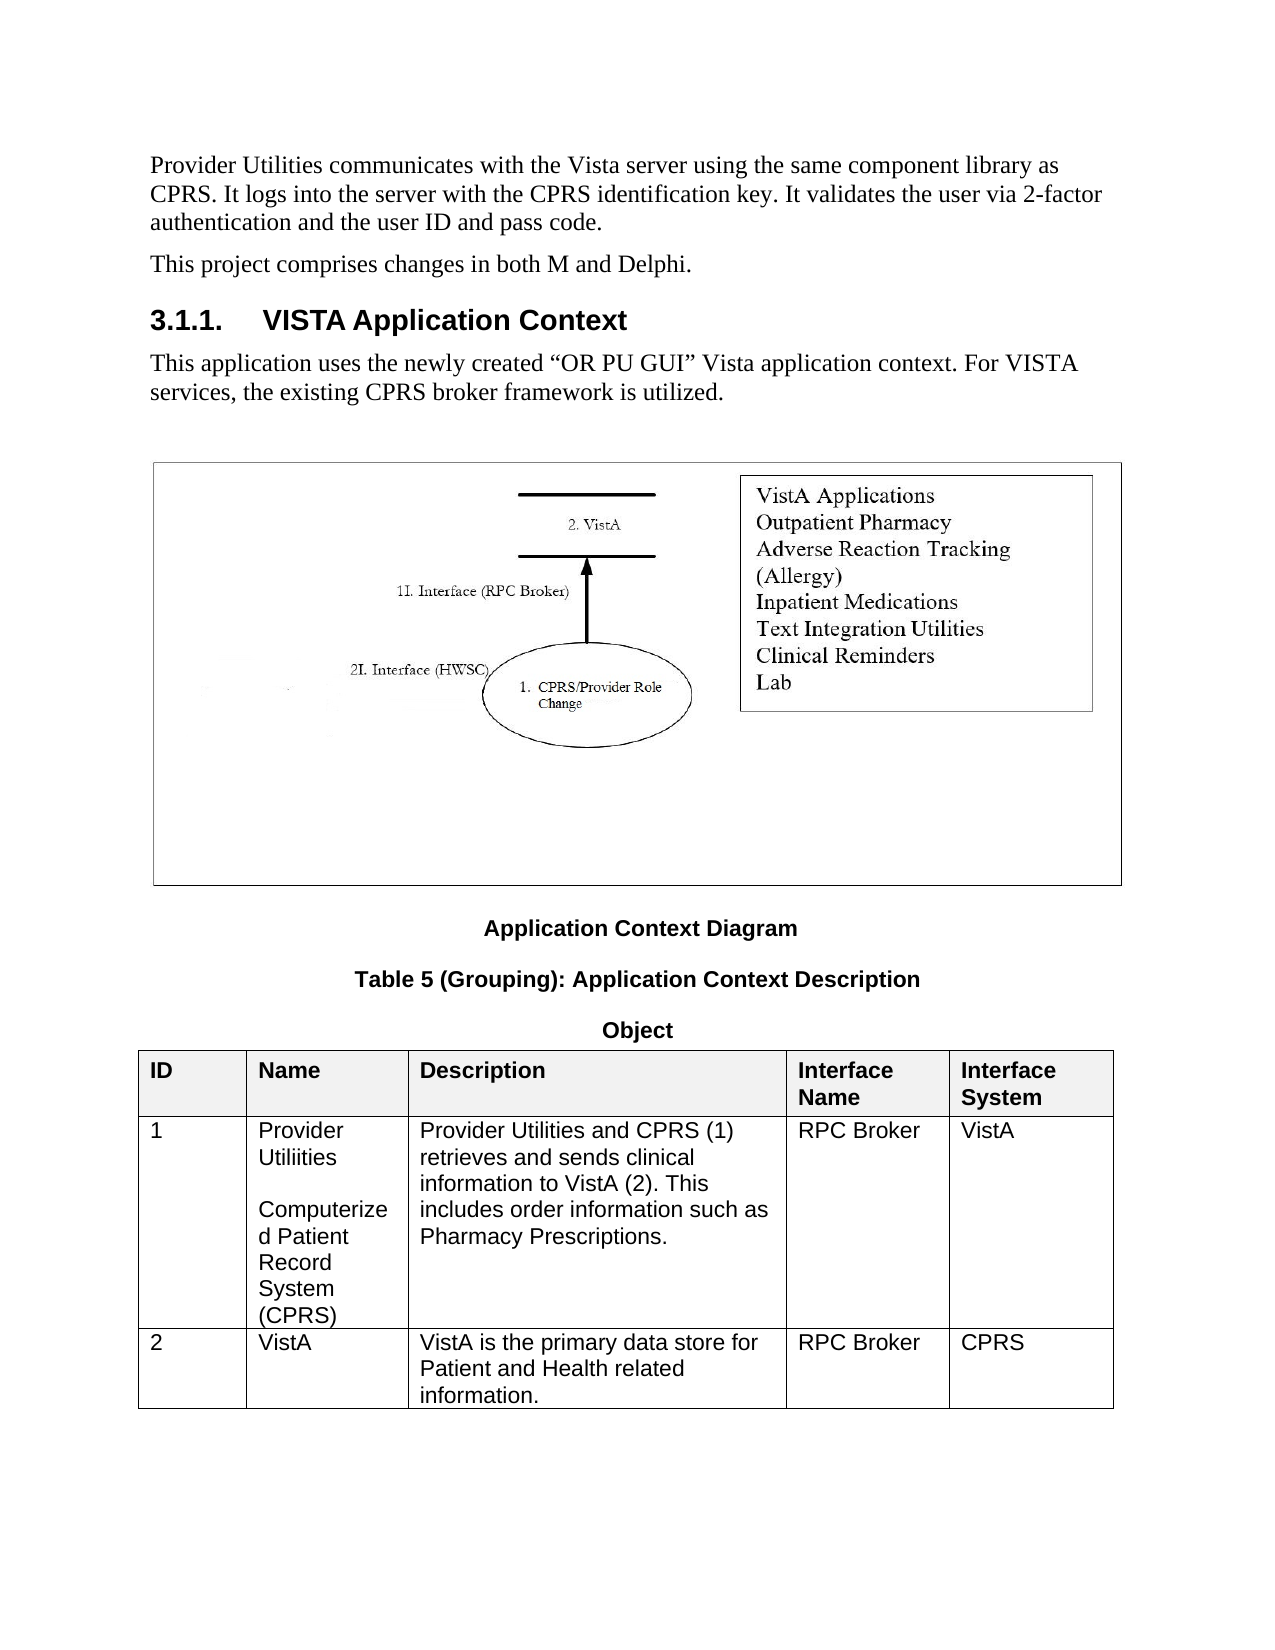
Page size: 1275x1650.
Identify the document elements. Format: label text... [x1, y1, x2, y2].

text This application uses the newly created “OR PU GUI” Vista application context. For VISTA services, the existing CPRS broker framework is utilized. [150, 348, 1125, 406]
table_header Description [409, 1051, 786, 1116]
table_cell RPC Broker [787, 1117, 949, 1328]
table_cell 1 [139, 1117, 246, 1328]
table_header Interface Name [787, 1051, 949, 1116]
table_header Interface System [950, 1051, 1113, 1116]
table_cell VistA is the primary data store for Patient and Health related information. [409, 1329, 786, 1408]
table_header Name [247, 1051, 408, 1116]
picture [150, 459, 1125, 890]
text Object [150, 1017, 1125, 1044]
text This project comprises changes in both M and Delphi. [150, 249, 1125, 277]
text Application Context Diagram [150, 914, 1125, 941]
table_header ID [139, 1051, 246, 1116]
table_cell CPRS [950, 1329, 1113, 1408]
text Provider Utilities communicates with the Vista server using the same component library as CPRS. It logs into the server with the CPRS identification key. It validates the user via 2-factor authentication and the user ID and pass code. [150, 150, 1125, 236]
text Table 5 (Grouping): Application Context Description [150, 966, 1125, 992]
table_cell Provider Utiliities Computerized Patient Record System (CPRS) [247, 1117, 408, 1328]
table_cell 2 [139, 1329, 246, 1408]
table_cell RPC Broker [787, 1329, 949, 1408]
table_cell VistA [950, 1117, 1113, 1328]
table_cell VistA [247, 1329, 408, 1408]
table_cell Provider Utilities and CPRS (1) retrieves and sends clinical information to VistA (2). This includes order information such as Pharmacy Prescriptions. [409, 1117, 786, 1328]
subtitle VISTA Application Context [150, 302, 1125, 336]
